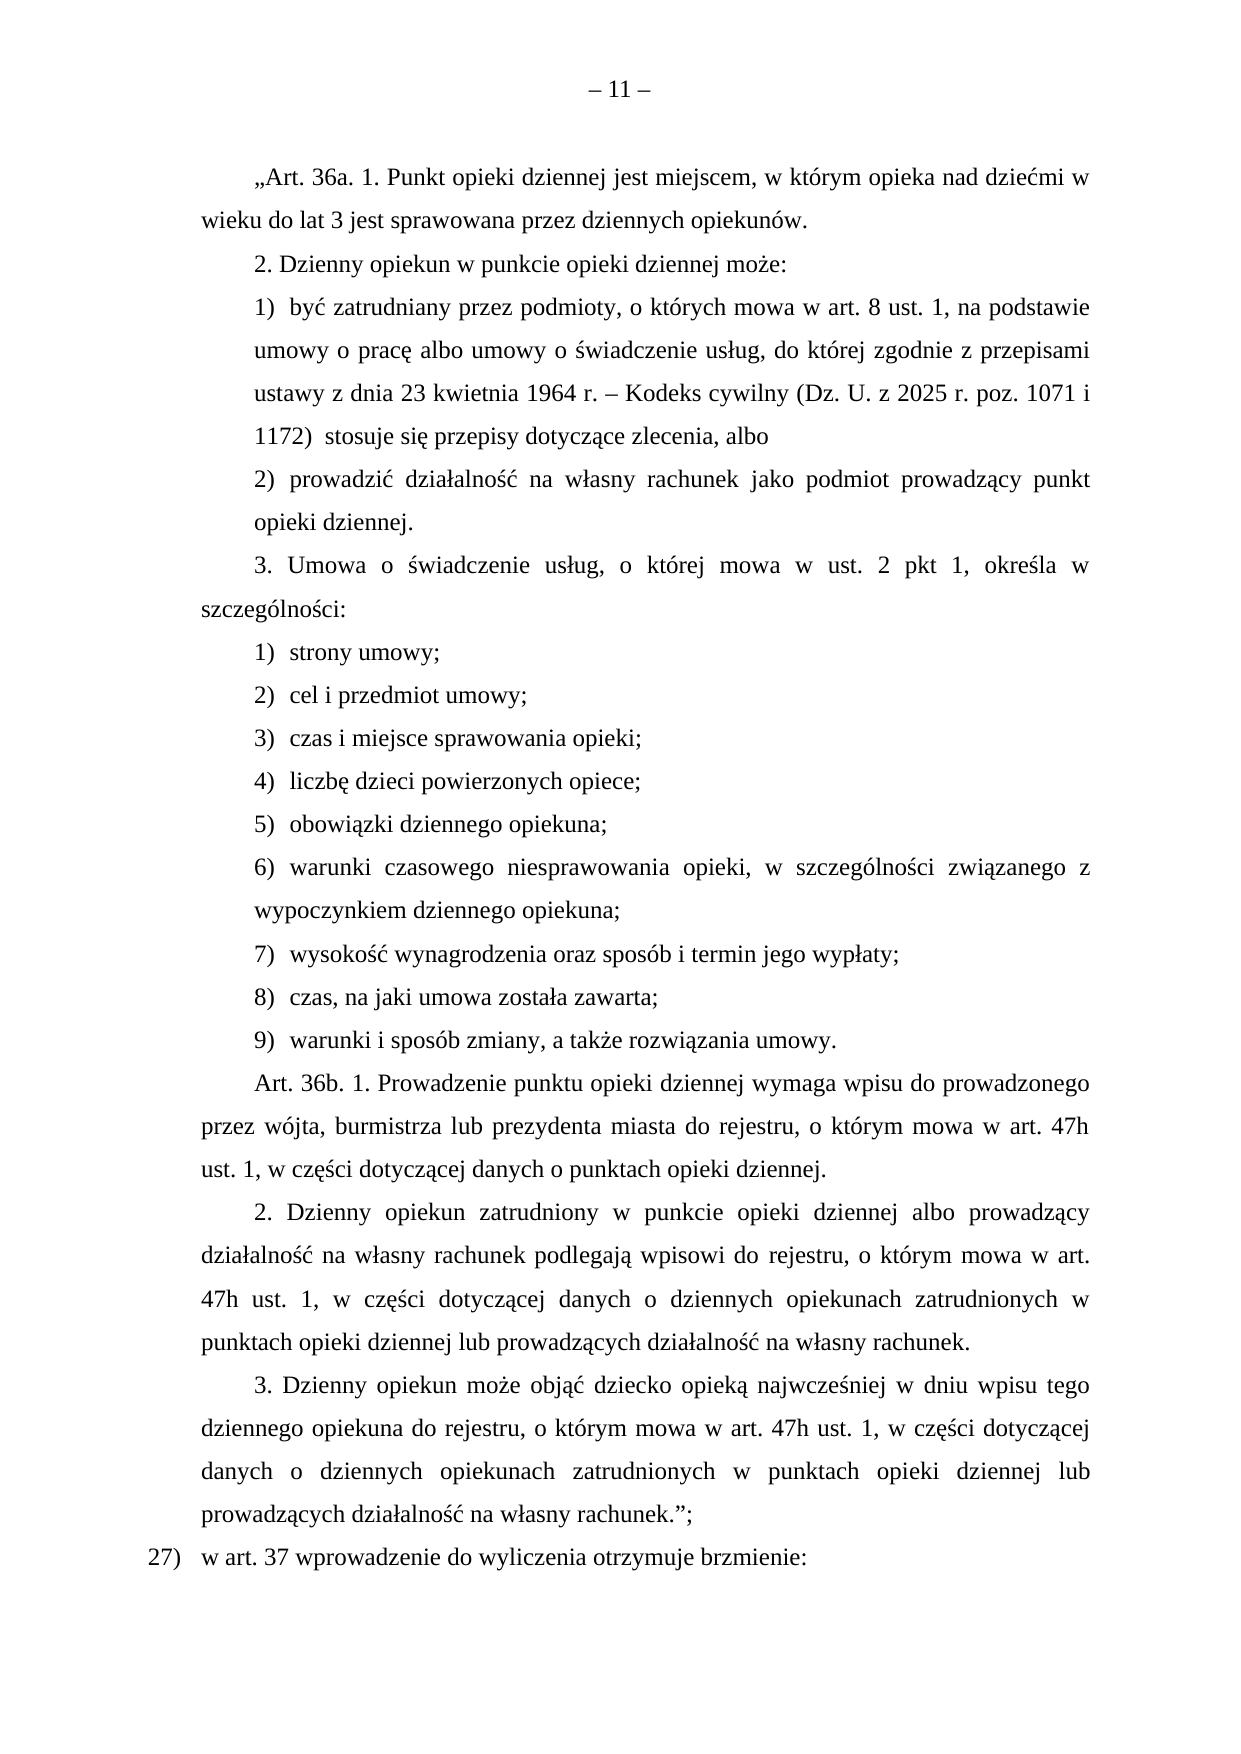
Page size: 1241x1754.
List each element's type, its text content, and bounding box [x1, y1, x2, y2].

text Art. 36b. 1. Prowadzenie punktu opieki dziennej wymaga wpisu do prowadzonego przez wójta, burmistrza lub prezydenta miasta do rejestru, o którym mowa w art. 47h ust. 1, w części dotyczącej danych o punktach opieki dziennej. [201, 1068, 1091, 1183]
text 9) warunki i sposób zmiany, a także rozwiązania umowy. [254, 1025, 1091, 1054]
text 2. Dzienny opiekun w punkcie opieki dziennej może: [201, 249, 1091, 277]
text 3) czas i miejsce sprawowania opieki; [254, 723, 1091, 752]
text 5) obowiązki dziennego opiekuna; [254, 809, 1091, 838]
text 2) cel i przedmiot umowy; [254, 680, 1091, 709]
text 7) wysokość wynagrodzenia oraz sposób i termin jego wypłaty; [254, 939, 1091, 967]
text „Art. 36a. 1. Punkt opieki dziennej jest miejscem, w którym opieka nad dziećmi w wieku do lat 3 jest sprawowana przez dziennych opiekunów. [201, 162, 1091, 234]
text 27) w art. 37 wprowadzenie do wyliczenia otrzymuje brzmienie: [148, 1542, 1091, 1571]
text 1) strony umowy; [254, 637, 1091, 666]
text 4) liczbę dzieci powierzonych opiece; [254, 766, 1091, 795]
text 6) warunki czasowego niesprawowania opieki, w szczególności związanego z wypoczynkiem dziennego opiekuna; [254, 852, 1091, 924]
text 3. Dzienny opiekun może objąć dziecko opieką najwcześniej w dniu wpisu tego dziennego opiekuna do rejestru, o którym mowa w art. 47h ust. 1, w części dotyczącej danych o dziennych opiekunach zatrudnionych w punktach opieki dziennej lub prowadzących działalność na własny rachunek.”; [201, 1370, 1091, 1528]
text 2) prowadzić działalność na własny rachunek jako podmiot prowadzący punkt opieki dziennej. [254, 464, 1091, 536]
text 1) być zatrudniany przez podmioty, o których mowa w art. 8 ust. 1, na podstawie umowy o pracę albo umowy o świadczenie usług, do której zgodnie z przepisami ustawy z dnia 23 kwietnia 1964 r. – Kodeks cywilny (Dz. U. z 2025 r. poz. 1071 i 1172) stosuje się przepisy dotyczące zlecenia, albo [254, 292, 1091, 450]
text 3. Umowa o świadczenie usług, o której mowa w ust. 2 pkt 1, określa w szczególności: [201, 551, 1091, 622]
text 2. Dzienny opiekun zatrudniony w punkcie opieki dziennej albo prowadzący działalność na własny rachunek podlegają wpisowi do rejestru, o którym mowa w art. 47h ust. 1, w części dotyczącej danych o dziennych opiekunach zatrudnionych w punktach opieki dziennej lub prowadzących działalność na własny rachunek. [201, 1197, 1091, 1356]
text 8) czas, na jaki umowa została zawarta; [254, 982, 1091, 1011]
